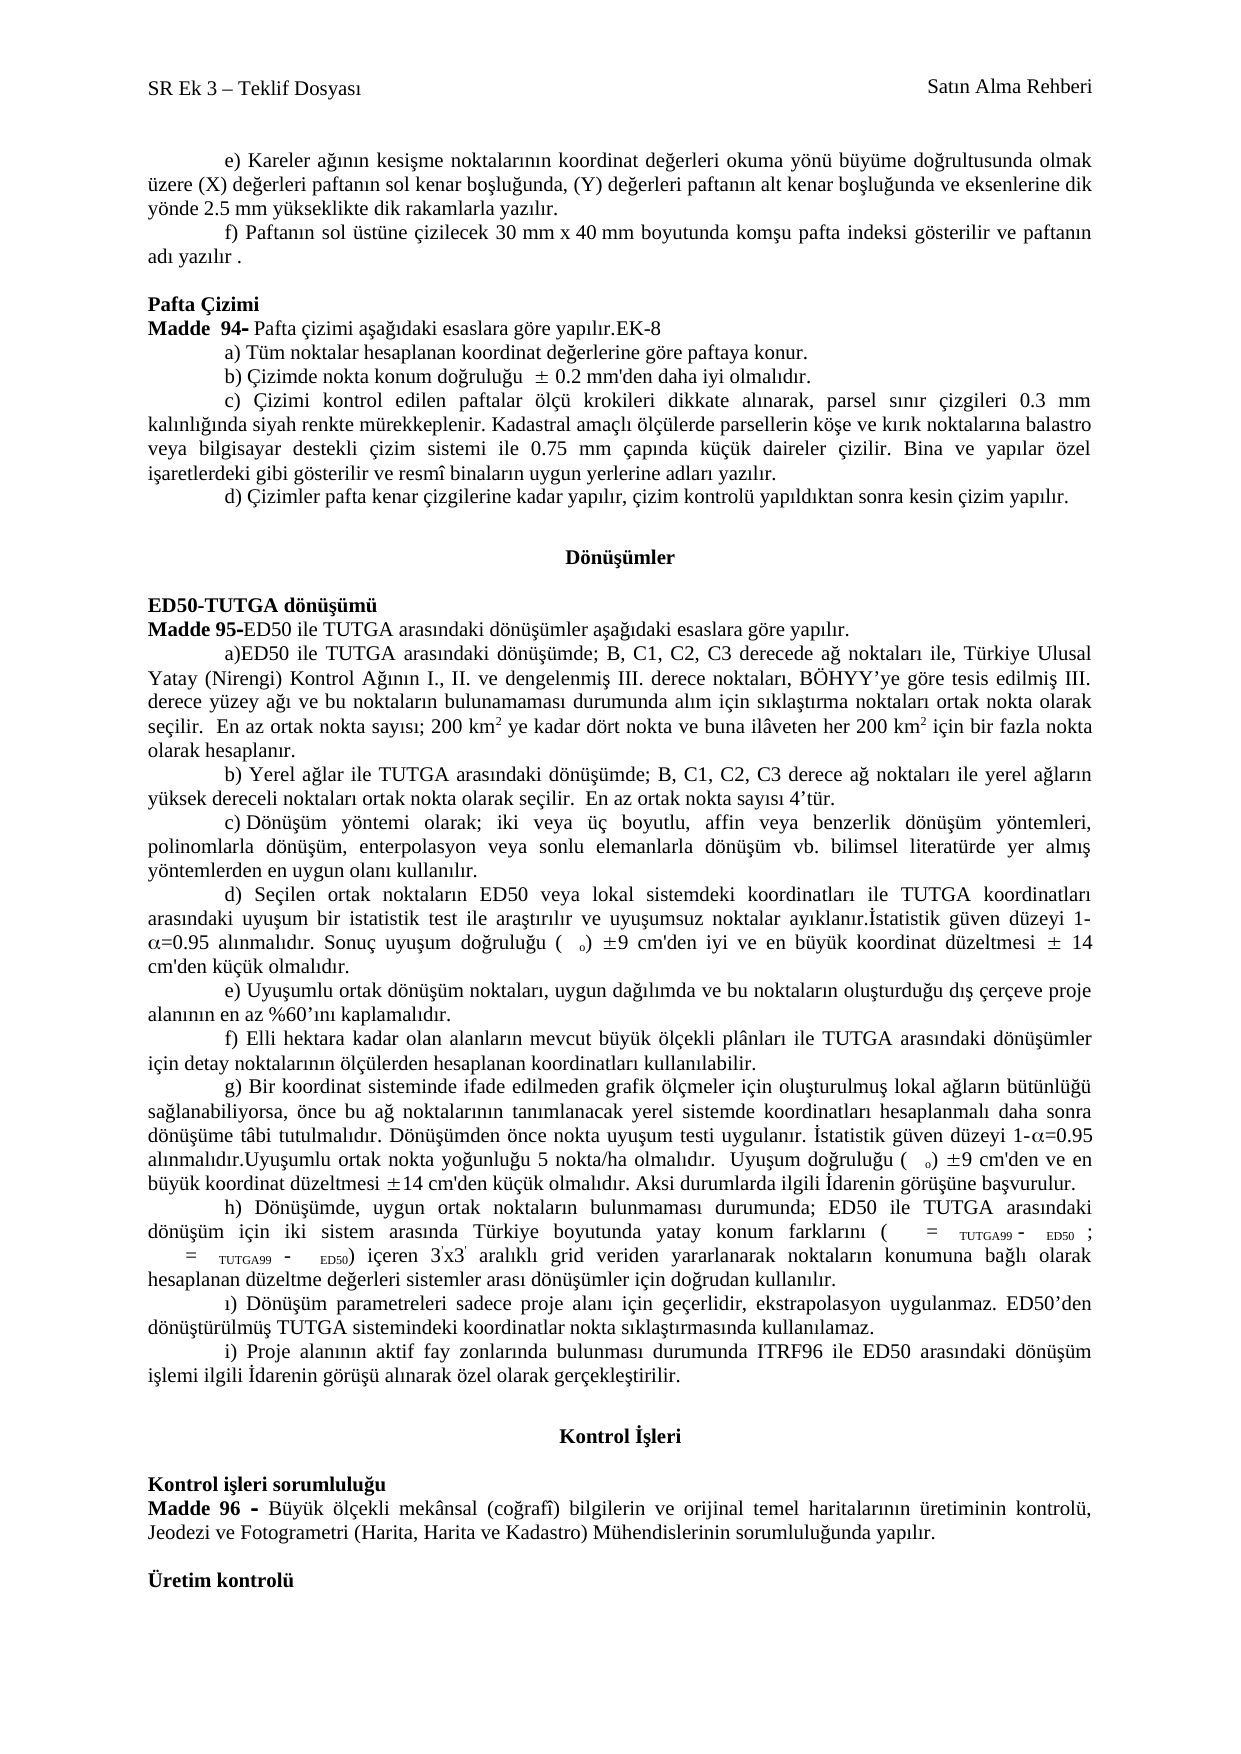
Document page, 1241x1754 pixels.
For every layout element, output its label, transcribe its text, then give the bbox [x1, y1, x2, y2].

text a) Tüm noktalar hesaplanan koordinat değerlerine göre paftaya konur. [148, 340, 1093, 364]
text b) Yerel ağlar ile TUTGA arasındaki dönüşümde; B, C1, C2, C3 derece ağ noktaları ile yerel ağların yüksek dereceli noktaları ortak nokta olarak seçilir. En az ortak nokta sayısı 4’tür. [148, 762, 1093, 810]
text Kontrol İşleri [148, 1424, 1093, 1448]
text e) Kareler ağının kesişme noktalarının koordinat değerleri okuma yönü büyüme doğrultusunda olmak üzere (X) değerleri paftanın sol kenar boşluğunda, (Y) değerleri paftanın alt kenar boşluğunda ve eksenlerine dik yönde 2.5 mm yükseklikte dik rakamlarla yazılır. [148, 148, 1093, 220]
text ED50-TUTGA dönüşümü [148, 593, 1093, 617]
text a)ED50 ile TUTGA arasındaki dönüşümde; B, C1, C2, C3 derecede ağ noktaları ile, Türkiye Ulusal Yatay (Nirengi) Kontrol Ağının I., II. ve dengelenmiş III. derece noktaları, BÖHYY’ye göre tesis edilmiş III. derece yüzey ağı ve bu noktaların bulunamaması durumunda alım için sıklaştırma noktaları ortak nokta olarak seçilir. En az ortak nokta sayısı; 200 km2 ye kadar dört nokta ve buna ilâveten her 200 km2 için bir fazla nokta olarak hesaplanır. [148, 641, 1093, 762]
text c) Çizimi kontrol edilen paftalar ölçü krokileri dikkate alınarak, parsel sınır çizgileri 0.3 mm kalınlığında siyah renkte mürekkeplenir. Kadastral amaçlı ölçülerde parsellerin köşe ve kırık noktalarına balastro veya bilgisayar destekli çizim sistemi ile 0.75 mm çapında küçük daireler çizilir. Bina ve yapılar özel işaretlerdeki gibi gösterilir ve resmî binaların uygun yerlerine adları yazılır. [148, 388, 1093, 484]
text Pafta Çizimi [148, 292, 1093, 316]
text f) Paftanın sol üstüne çizilecek 30 mm x 40 mm boyutunda komşu pafta indeksi gösterilir ve paftanın adı yazılır . [148, 220, 1093, 268]
text Üretim kontrolü [148, 1568, 1093, 1592]
text d) Seçilen ortak noktaların ED50 veya lokal sistemdeki koordinatları ile TUTGA koordinatları arasındaki uyuşum bir istatistik test ile araştırılır ve uyuşumsuz noktalar ayıklanır.İstatistik güven düzeyi 1-=0.95 alınmalıdır. Sonuç uyuşum doğruluğu (o) 9 cm'den iyi ve en büyük koordinat düzeltmesi 14 cm'den küçük olmalıdır. [148, 882, 1093, 978]
text g) Bir koordinat sisteminde ifade edilmeden grafik ölçmeler için oluşturulmuş lokal ağların bütünlüğü sağlanabiliyorsa, önce bu ağ noktalarının tanımlanacak yerel sistemde koordinatları hesaplanmalı daha sonra dönüşüme tâbi tutulmalıdır. Dönüşümden önce nokta uyuşum testi uygulanır. İstatistik güven düzeyi 1-=0.95 alınmalıdır.Uyuşumlu ortak nokta yoğunluğu 5 nokta/ha olmalıdır. Uyuşum doğruluğu (o) 9 cm'den ve en büyük koordinat düzeltmesi 14 cm'den küçük olmalıdır. Aksi durumlarda ilgili İdarenin görüşüne başvurulur. [148, 1074, 1093, 1195]
text Madde 96 Büyük ölçekli mekânsal (coğrafî) bilgilerin ve orijinal temel haritalarının üretiminin kontrolü, Jeodezi ve Fotogrametri (Harita, Harita ve Kadastro) Mühendislerinin sorumluluğunda yapılır. [148, 1496, 1093, 1544]
text c) Dönüşüm yöntemi olarak; iki veya üç boyutlu, affin veya benzerlik dönüşüm yöntemleri, polinomlarla dönüşüm, enterpolasyon veya sonlu elemanlarla dönüşüm vb. bilimsel literatürde yer almış yöntemlerden en uygun olanı kullanılır. [148, 810, 1093, 882]
text Madde 94 Pafta çizimi aşağıdaki esaslara göre yapılır.EK-8 [148, 316, 1093, 340]
text Madde 95ED50 ile TUTGA arasındaki dönüşümler aşağıdaki esaslara göre yapılır. [148, 617, 1093, 641]
text f) Elli hektara kadar olan alanların mevcut büyük ölçekli plânları ile TUTGA arasındaki dönüşümler için detay noktalarının ölçülerden hesaplanan koordinatları kullanılabilir. [148, 1026, 1093, 1074]
text e) Uyuşumlu ortak dönüşüm noktaları, uygun dağılımda ve bu noktaların oluşturduğu dış çerçeve proje alanının en az %60’ını kaplamalıdır. [148, 978, 1093, 1026]
text d) Çizimler pafta kenar çizgilerine kadar yapılır, çizim kontrolü yapıldıktan sonra kesin çizim yapılır. [148, 484, 1093, 508]
text i) Proje alanının aktif fay zonlarında bulunması durumunda ITRF96 ile ED50 arasındaki dönüşüm işlemi ilgili İdarenin görüşü alınarak özel olarak gerçekleştirilir. [148, 1339, 1093, 1387]
text Kontrol işleri sorumluluğu [148, 1472, 1093, 1496]
text Dönüşümler [148, 545, 1093, 569]
text h) Dönüşümde, uygun ortak noktaların bulunmaması durumunda; ED50 ile TUTGA arasındaki dönüşüm için iki sistem arasında Türkiye boyutunda yatay konum farklarını ( = TUTGA99 - ED50 ;  = TUTGA99 - ED50) içeren 3'x3' aralıklı grid veriden yararlanarak noktaların konumuna bağlı olarak hesaplanan düzeltme değerleri sistemler arası dönüşümler için doğrudan kullanılır. [148, 1195, 1093, 1291]
text ı) Dönüşüm parametreleri sadece proje alanı için geçerlidir, ekstrapolasyon uygulanmaz. ED50’den dönüştürülmüş TUTGA sistemindeki koordinatlar nokta sıklaştırmasında kullanılamaz. [148, 1291, 1093, 1339]
text b) Çizimde nokta konum doğruluğu 0.2 mm'den daha iyi olmalıdır. [148, 364, 1093, 388]
